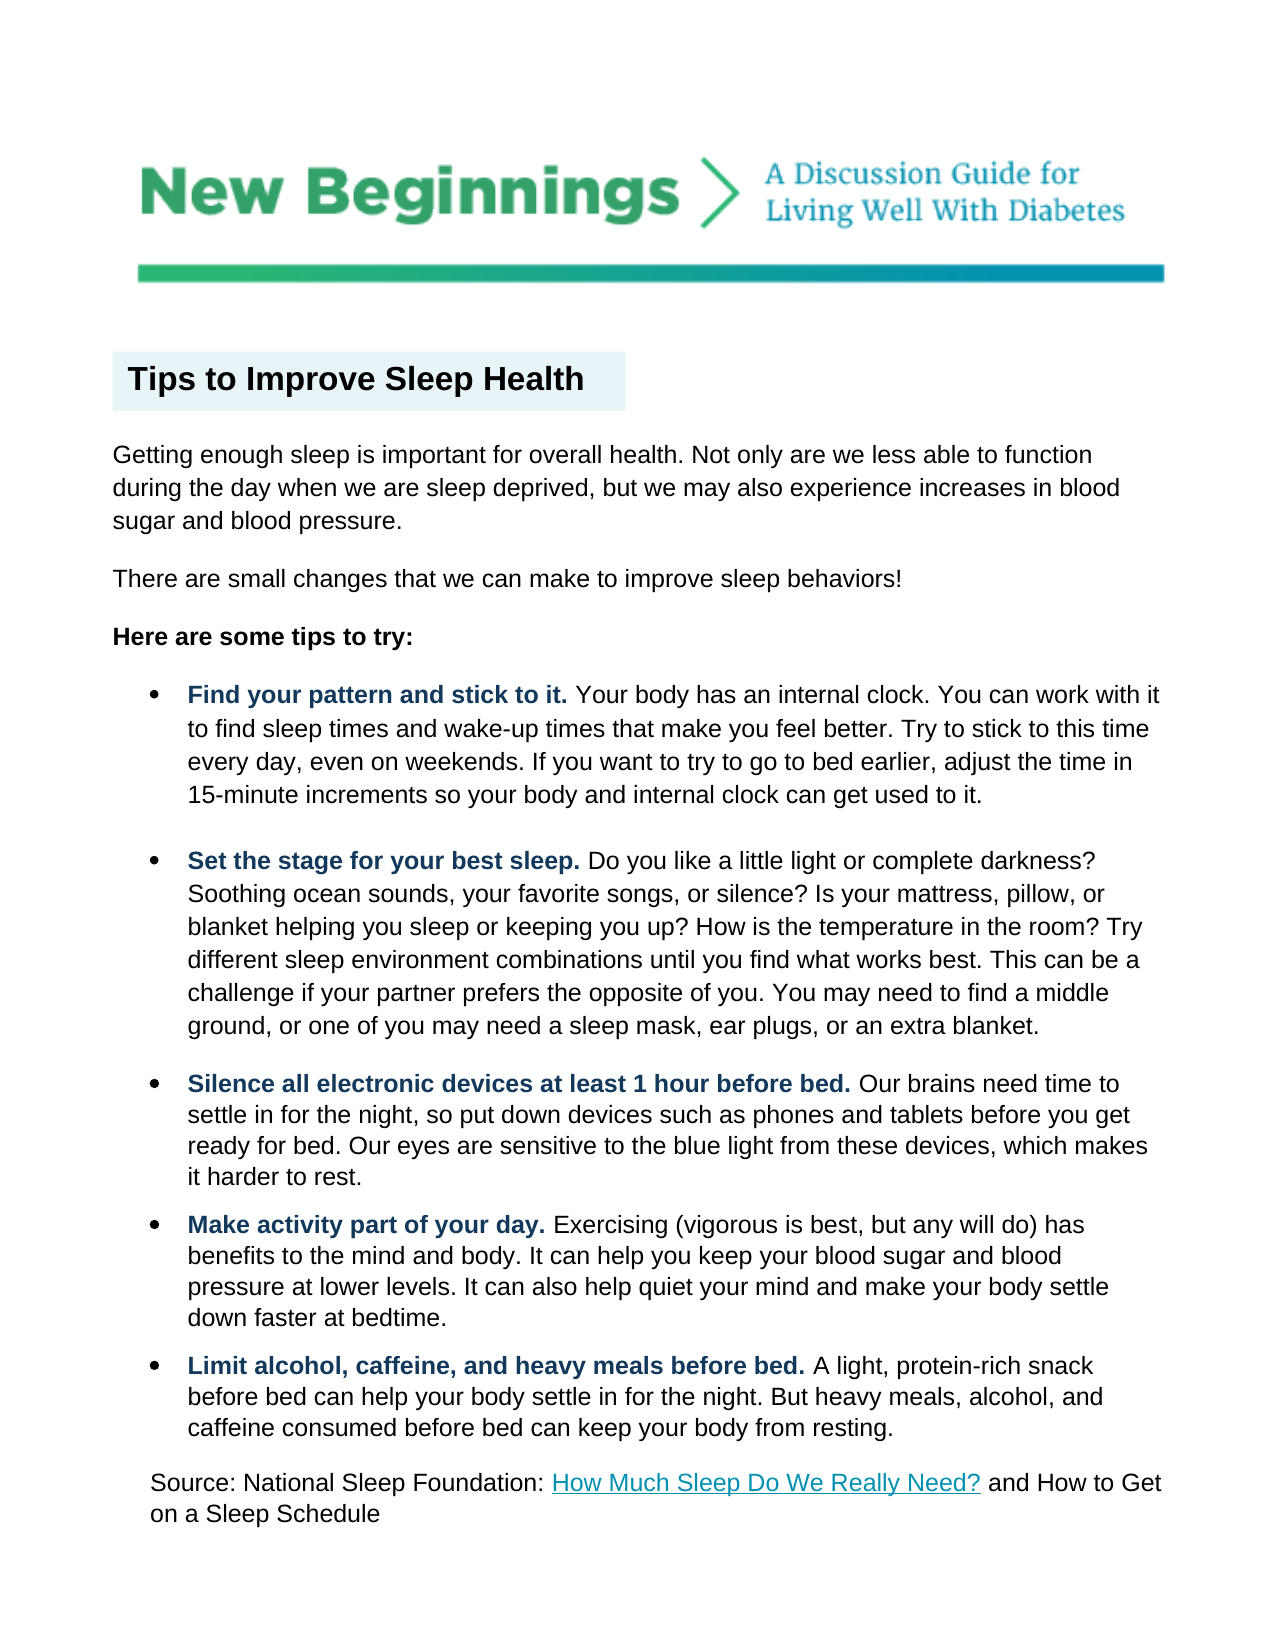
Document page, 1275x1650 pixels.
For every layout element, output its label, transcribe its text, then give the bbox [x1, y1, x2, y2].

list Set the stage for your best sleep. Do you like a little light or complete darkness? Soothing ocean sounds, your favorite songs, or silence? Is your mattress, pillow, or blanket helping you sleep or keeping you up? How is the temperature in the room? Try different sleep environment combinations until you find what works best. This can be a challenge if your partner prefers the opposite of you. You may need to find a middle ground, or one of you may need a sleep mask, ear plugs, or an extra blanket. [150, 846, 1162, 1039]
text Here are some tips to try: [112, 622, 1162, 651]
text Getting enough sleep is important for overall health. Not only are we less able to function during the day when we are sleep deprived, but we may also experience increases in blood sugar and blood pressure. [112, 440, 1162, 535]
text There are small changes that we can make to improve sleep behaviors! [112, 564, 1162, 593]
list Find your pattern and stick to it. Your body has an internal clock. You can work with it to find sleep times and wake-up times that make you feel better. Try to stick to this time every day, even on weekends. If you want to try to go to bed earlier, adjust the time in 15-minute increments so your body and internal clock can get used to it. [150, 680, 1162, 841]
list Silence all electronic devices at least 1 hour before bed. Our brains need time to settle in for the night, so put down devices such as phones and tablets before you get ready for bed. Our eyes are sensitive to the blue light from these devices, which makes it harder to rest. [150, 1069, 1162, 1191]
list Limit alcohol, caffeine, and heavy meals before bed. A light, protein-rich snack before bed can help your body settle in for the night. But heavy meals, alcohol, and caffeine consumed before bed can keep your body from resting. [150, 1351, 1162, 1442]
list Make activity part of your day. Exercising (vigorous is best, but any will do) has benefits to the mind and body. It can help you keep your blood sugar and blood pressure at lower levels. It can also help quiet your mind and make your body settle down faster at bedtime. [150, 1210, 1162, 1332]
picture [112, 90, 1200, 323]
